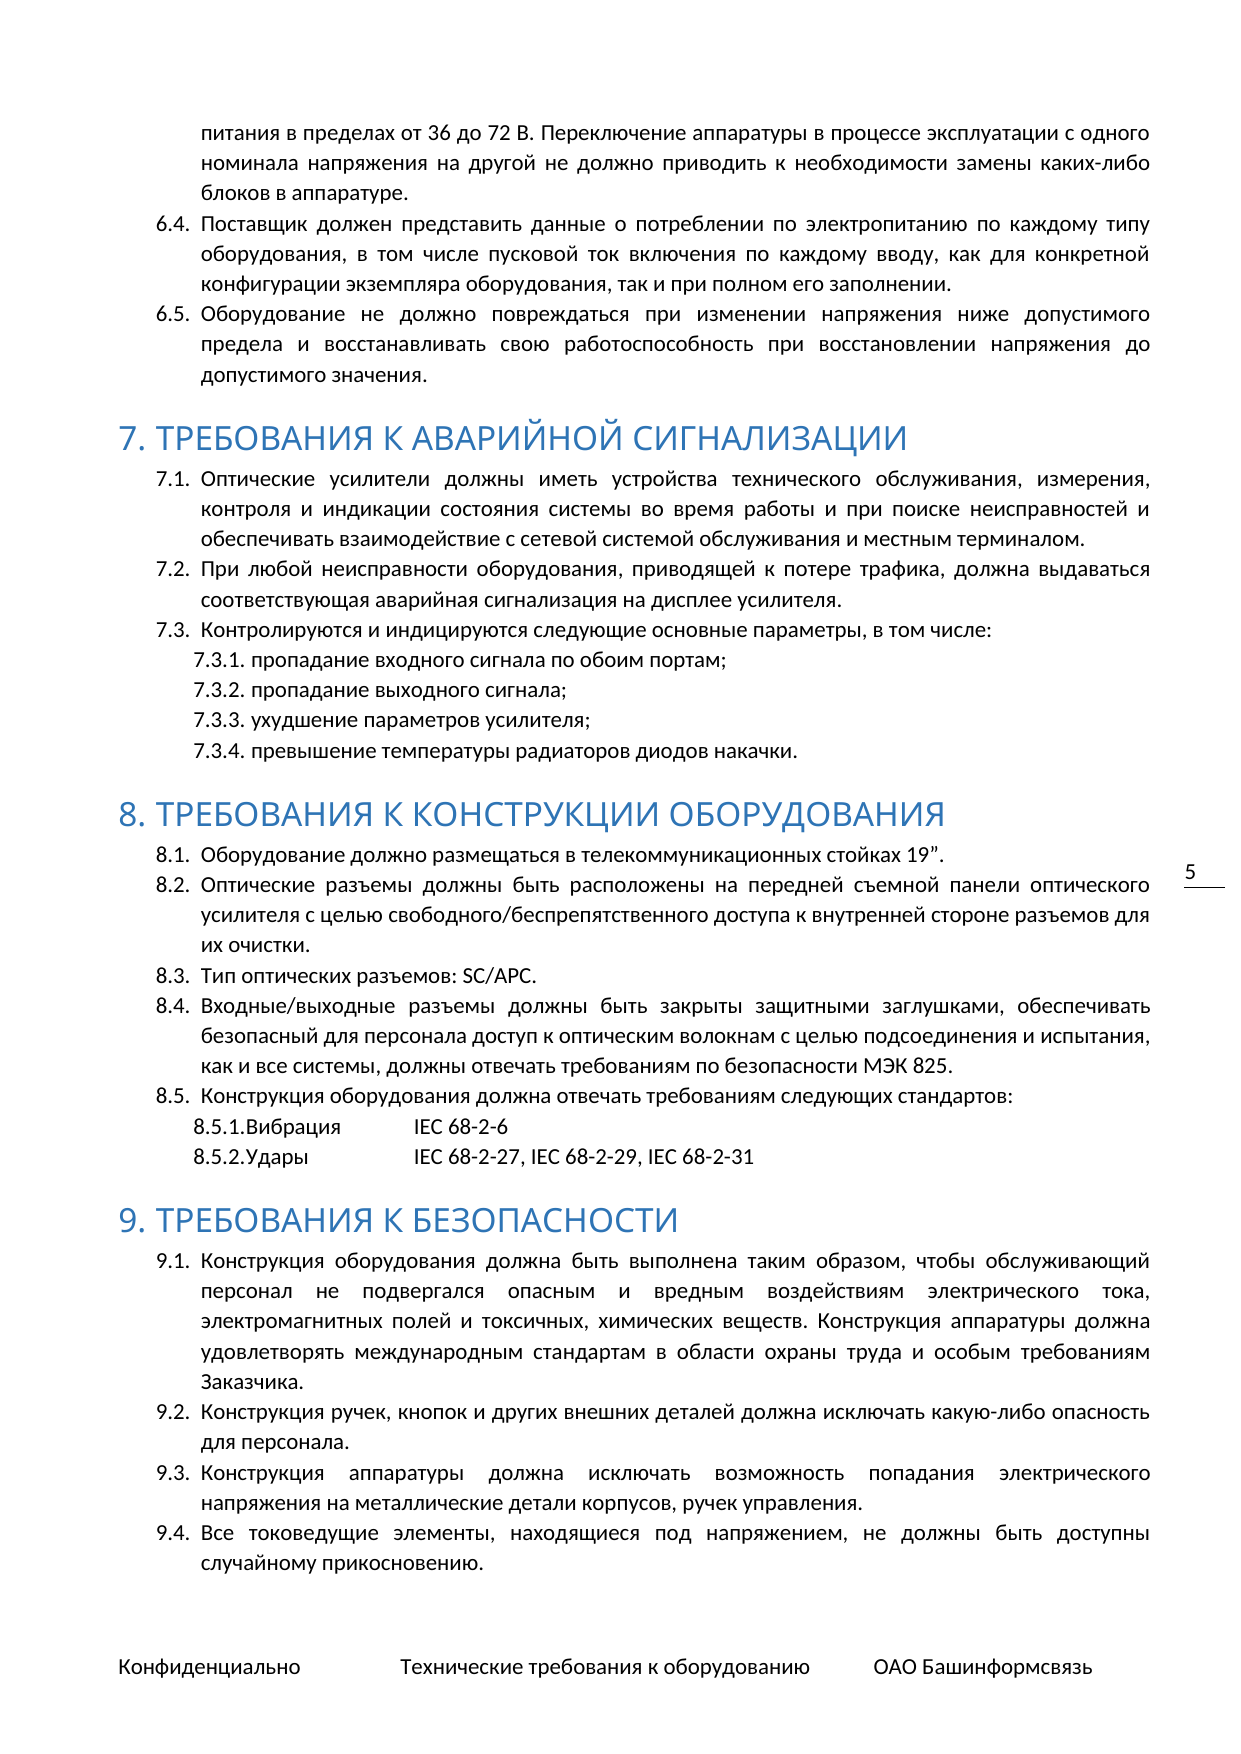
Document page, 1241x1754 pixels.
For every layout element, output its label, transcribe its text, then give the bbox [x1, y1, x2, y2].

list Тип оптических разъемов: SC/APC. [156, 961, 1152, 989]
list ухудшение параметров усилителя; [193, 706, 1152, 734]
list Входные/выходные разъемы должны быть закрыты защитными заглушками, обеспечивать безопасный для персонала доступ к оптическим волокнам с целью подсоединения и испытания, как и все системы, должны отвечать требованиям по безопасности МЭК 825. [156, 991, 1152, 1079]
list Оборудование должно размещаться в телекоммуникационных стойках 19”. [156, 840, 1152, 868]
subtitle ТРЕБОВАНИЯ К АВАРИЙНОЙ СИГНАЛИЗАЦИИ [118, 415, 1152, 460]
list пропадание входного сигнала по обоим портам; [193, 645, 1152, 673]
list Удары IEC 68-2-27, IEC 68-2-29, IEC 68-2-31 [193, 1142, 1152, 1170]
list пропадание выходного сигнала; [193, 675, 1152, 703]
list превышение температуры радиаторов диодов накачки. [193, 736, 1152, 764]
list Конструкция ручек, кнопок и других внешних деталей должна исключать какую-либо опасность для персонала. [156, 1397, 1152, 1456]
list Контролируются и индицируются следующие основные параметры, в том числе: [156, 615, 1152, 643]
subtitle ТРЕБОВАНИЯ К БЕЗОПАСНОСТИ [118, 1197, 1152, 1243]
list Оптические усилители должны иметь устройства технического обслуживания, измерения, контроля и индикации состояния системы во время работы и при поиске неисправностей и обеспечивать взаимодействие с сетевой системой обслуживания и местным терминалом. [156, 464, 1152, 552]
list При любой неисправности оборудования, приводящей к потере трафика, должна выдаваться соответствующая аварийная сигнализация на дисплее усилителя. [156, 554, 1152, 613]
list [156, 118, 1152, 207]
list Все токоведущие элементы, находящиеся под напряжением, не должны быть доступны случайному прикосновению. [156, 1518, 1152, 1576]
subtitle ТРЕБОВАНИЯ К КОНСТРУКЦИИ ОБОРУДОВАНИЯ [118, 791, 1152, 836]
list Конструкция аппаратуры должна исключать возможность попадания электрического напряжения на металлические детали корпусов, ручек управления. [156, 1458, 1152, 1516]
list Оптические разъемы должны быть расположены на передней съемной панели оптического усилителя с целью свободного/беспрепятственного доступа к внутренней стороне разъемов для их очистки. [156, 870, 1152, 959]
list Вибрация IEC 68-2-6 [193, 1112, 1152, 1140]
list Конструкция оборудования должна отвечать требованиям следующих стандартов: [156, 1082, 1152, 1110]
list Конструкция оборудования должна быть выполнена таким образом, чтобы обслуживающий персонал не подвергался опасным и вредным воздействиям электрического тока, электромагнитных полей и токсичных, химических веществ. Конструкция аппаратуры должна удовлетворять международным стандартам в области охраны труда и особым требованиям Заказчика. [156, 1246, 1152, 1395]
list Оборудование не должно повреждаться при изменении напряжения ниже допустимого предела и восстанавливать свою работоспособность при восстановлении напряжения до допустимого значения. [156, 299, 1152, 388]
list Поставщик должен представить данные о потреблении по электропитанию по каждому типу оборудования, в том числе пусковой ток включения по каждому вводу, как для конкретной конфигурации экземпляра оборудования, так и при полном его заполнении. [156, 209, 1152, 297]
